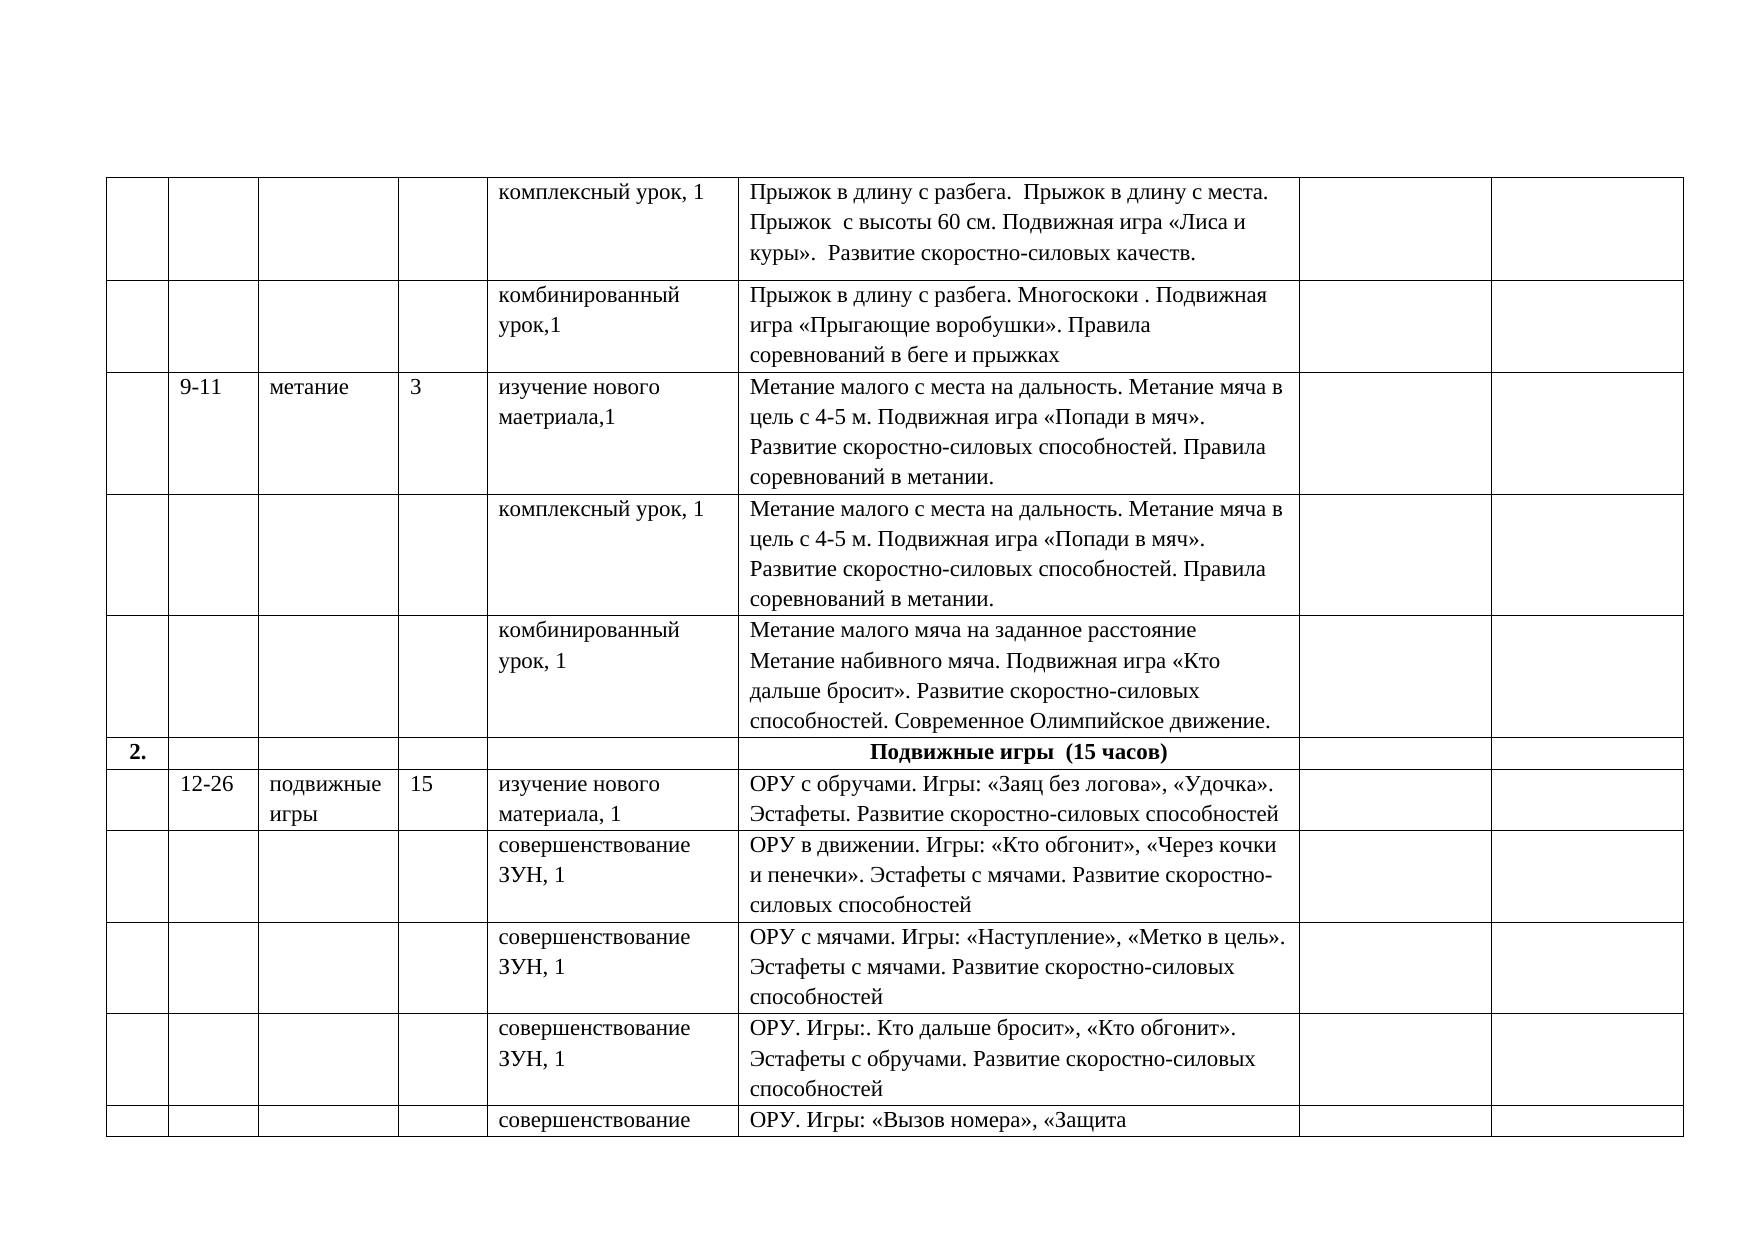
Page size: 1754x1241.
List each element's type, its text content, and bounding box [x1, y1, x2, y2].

table_cell [259, 281, 398, 372]
table_cell [107, 373, 168, 493]
table_cell [1300, 738, 1491, 768]
table_cell 2. [107, 738, 168, 768]
table_cell [169, 1014, 258, 1105]
table_cell 15 [399, 770, 487, 830]
table_cell Прыжок в длину с разбега. Прыжок в длину с места. Прыжок с высоты 60 см. Подвижная игра «Лиса и куры». Развитие скоростно-силовых качеств. [739, 178, 1299, 280]
table_cell [399, 178, 487, 280]
table_cell [1300, 178, 1491, 280]
table_cell [488, 738, 738, 768]
table_cell [259, 616, 398, 737]
table_cell [259, 1014, 398, 1105]
table_cell [1492, 831, 1683, 922]
table_cell [1300, 373, 1491, 493]
table_cell [1300, 1014, 1491, 1105]
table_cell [488, 1106, 738, 1136]
table_cell комплексный урок, 1 [488, 178, 738, 280]
table_cell [259, 831, 398, 922]
table_cell изучение нового маетриала,1 [488, 373, 738, 493]
table_cell комплексный урок, 1 [488, 495, 738, 615]
table_cell [107, 1106, 168, 1136]
table_cell совершенствование ЗУН, 1 [488, 1014, 738, 1105]
table_cell [1492, 178, 1683, 280]
table_cell Метание малого с места на дальность. Метание мяча в цель с 4-5 м. Подвижная игра «Попади в мяч». Развитие скоростно-силовых способностей. Правила соревнований в метании. [739, 373, 1299, 493]
table_cell [259, 178, 398, 280]
table_cell [399, 281, 487, 372]
table_cell [107, 616, 168, 737]
table_cell [107, 1014, 168, 1105]
table_cell [1300, 770, 1491, 830]
table_cell ОРУ в движении. Игры: «Кто обгонит», «Через кочки и пенечки». Эстафеты с мячами. Развитие скоростно-силовых способностей [739, 831, 1299, 922]
table_cell [169, 831, 258, 922]
table_cell [107, 923, 168, 1013]
table_cell [1492, 281, 1683, 372]
table_cell комбинированный урок, 1 [488, 616, 738, 737]
table_cell комбинированный урок,1 [488, 281, 738, 372]
table_cell [107, 831, 168, 922]
table_cell [107, 770, 168, 830]
table_cell [169, 1106, 258, 1136]
table_cell [1300, 1106, 1491, 1136]
table_cell [399, 1106, 487, 1136]
table_cell ОРУ с мячами. Игры: «Наступление», «Метко в цель». Эстафеты с мячами. Развитие скоростно-силовых способностей [739, 923, 1299, 1013]
table_cell метание [259, 373, 398, 493]
table_cell [1492, 616, 1683, 737]
table_cell [1300, 923, 1491, 1013]
table_cell 9-11 [169, 373, 258, 493]
table_cell [259, 1106, 398, 1136]
table_cell [169, 616, 258, 737]
table_cell [1492, 495, 1683, 615]
table_cell [1492, 1106, 1683, 1136]
table_cell [1300, 495, 1491, 615]
table_cell [259, 495, 398, 615]
table_cell [399, 831, 487, 922]
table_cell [739, 1106, 1299, 1136]
table_cell [399, 616, 487, 737]
table_cell [399, 923, 487, 1013]
table_cell Прыжок в длину с разбега. Многоскоки . Подвижная игра «Прыгающие воробушки». Правила соревнований в беге и прыжках [739, 281, 1299, 372]
table_cell [259, 923, 398, 1013]
table_cell совершенствование ЗУН, 1 [488, 831, 738, 922]
table_cell [169, 281, 258, 372]
table_cell [1492, 923, 1683, 1013]
table_cell Метание малого с места на дальность. Метание мяча в цель с 4-5 м. Подвижная игра «Попади в мяч». Развитие скоростно-силовых способностей. Правила соревнований в метании. [739, 495, 1299, 615]
table_cell [399, 1014, 487, 1105]
table_cell [169, 178, 258, 280]
table_cell [1300, 616, 1491, 737]
table_cell [107, 495, 168, 615]
table_cell изучение нового материала, 1 [488, 770, 738, 830]
table_cell Подвижные игры (15 часов) [739, 738, 1299, 768]
table_cell подвижные игры [259, 770, 398, 830]
table_cell ОРУ с обручами. Игры: «Заяц без логова», «Удочка». Эстафеты. Развитие скоростно-силовых способностей [739, 770, 1299, 830]
table_cell [169, 738, 258, 768]
table_cell совершенствование ЗУН, 1 [488, 923, 738, 1013]
table_cell [259, 738, 398, 768]
table_cell [1492, 373, 1683, 493]
table_cell [169, 495, 258, 615]
table_cell 12-26 [169, 770, 258, 830]
table_cell Метание малого мяча на заданное расстояние Метание набивного мяча. Подвижная игра «Кто дальше бросит». Развитие скоростно-силовых способностей. Современное Олимпийское движение. [739, 616, 1299, 737]
table_cell ОРУ. Игры:. Кто дальше бросит», «Кто обгонит». Эстафеты с обручами. Развитие скоростно-силовых способностей [739, 1014, 1299, 1105]
table_cell [399, 738, 487, 768]
table_cell [169, 923, 258, 1013]
table_cell [1492, 770, 1683, 830]
table_cell 3 [399, 373, 487, 493]
table_cell [1300, 281, 1491, 372]
table_cell [1300, 831, 1491, 922]
table_cell [1492, 738, 1683, 768]
table_cell [107, 281, 168, 372]
table_cell [1492, 1014, 1683, 1105]
table_cell [399, 495, 487, 615]
table_cell [107, 178, 168, 280]
